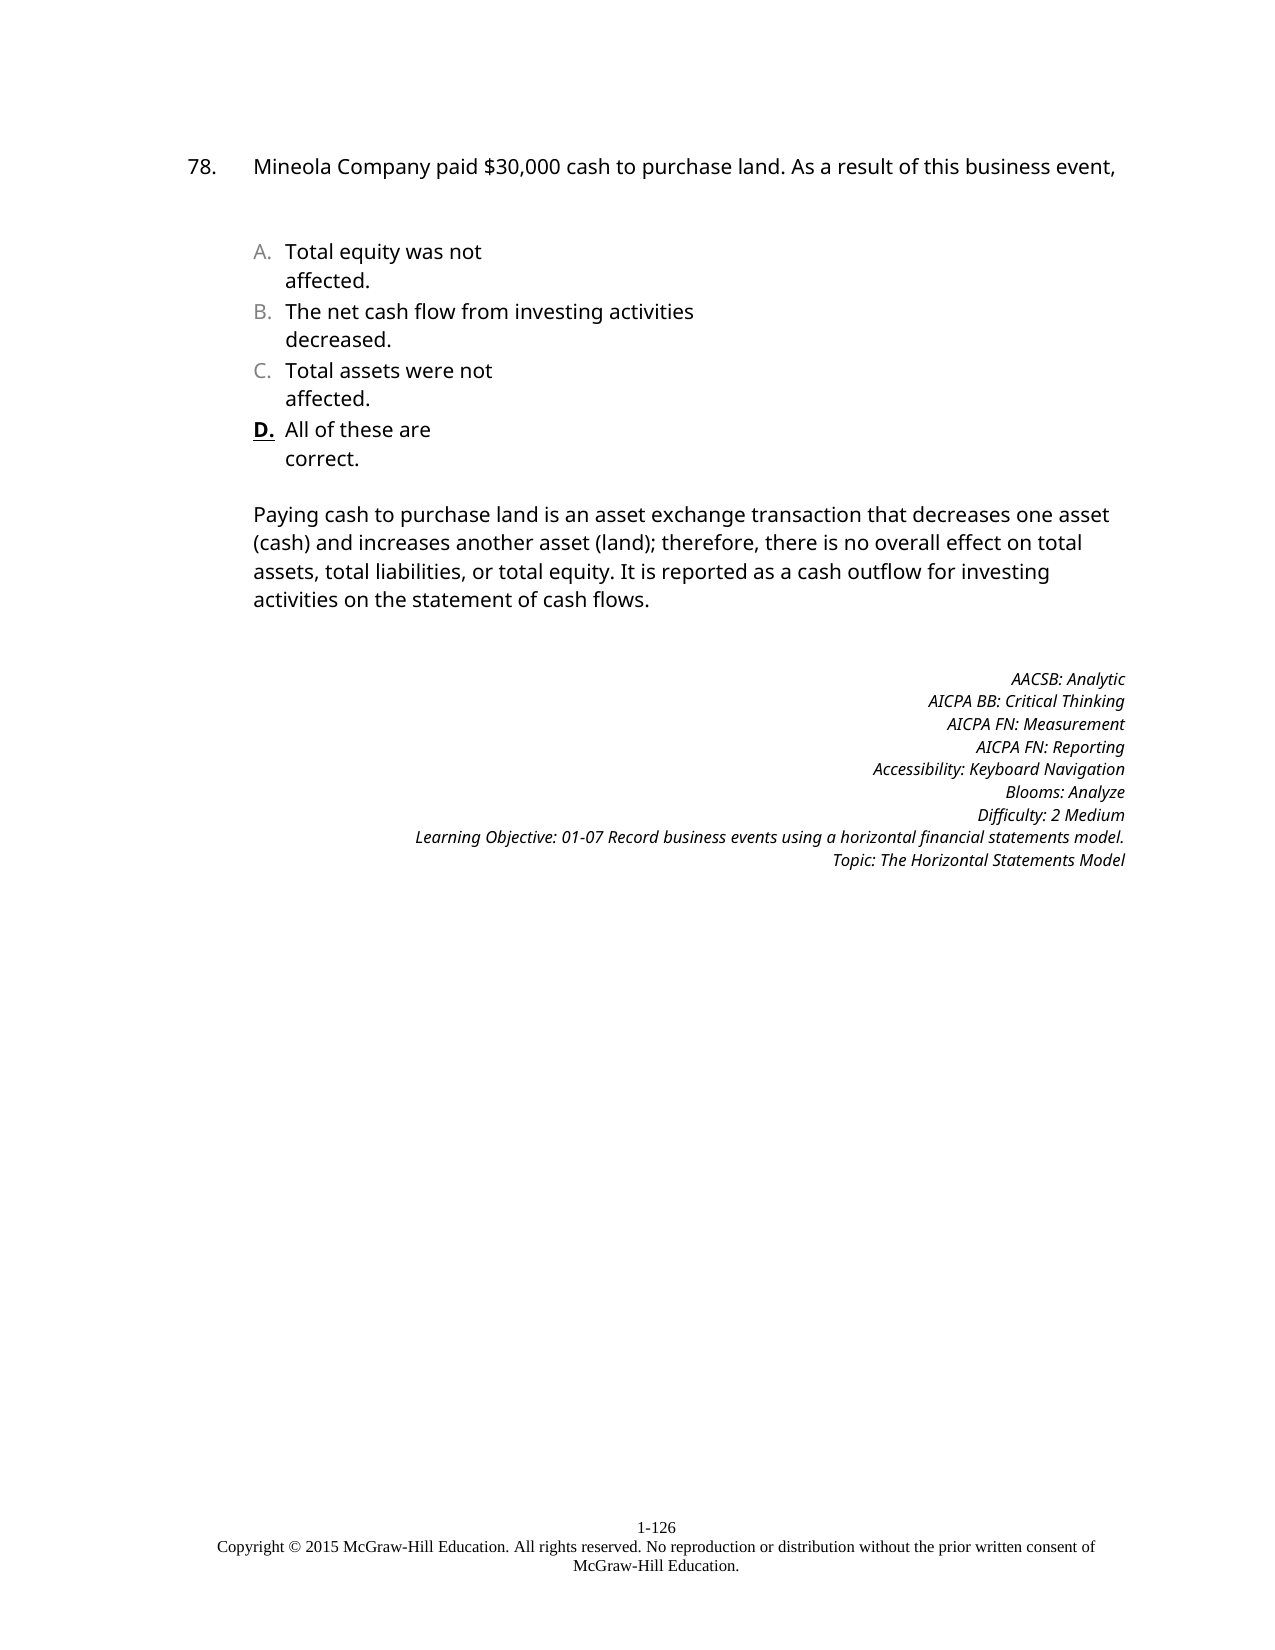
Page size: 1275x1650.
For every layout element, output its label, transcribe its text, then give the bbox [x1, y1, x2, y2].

table_header Mineola Company paid $30,000 cash to purchase land. As a result of this business event, Paying cash to purchase land is an asset exchange transaction that decreases one asset (cash) and increases another asset (land); therefore, there is no overall effect on total assets, total liabilities, or total equity. It is reported as a cash outflow for investing activities on the statement of cash flows. [253, 153, 1125, 642]
table_header 78. [188, 153, 253, 642]
table_header AACSB: Analytic AICPA BB: Critical Thinking AICPA FN: Measurement AICPA FN: Reporting Accessibility: Keyboard Navigation Blooms: Analyze Difficulty: 2 Medium Learning Objective: 01-07 Record business events using a horizontal financial statements model. Topic: The Horizontal Statements Model [188, 667, 1125, 894]
